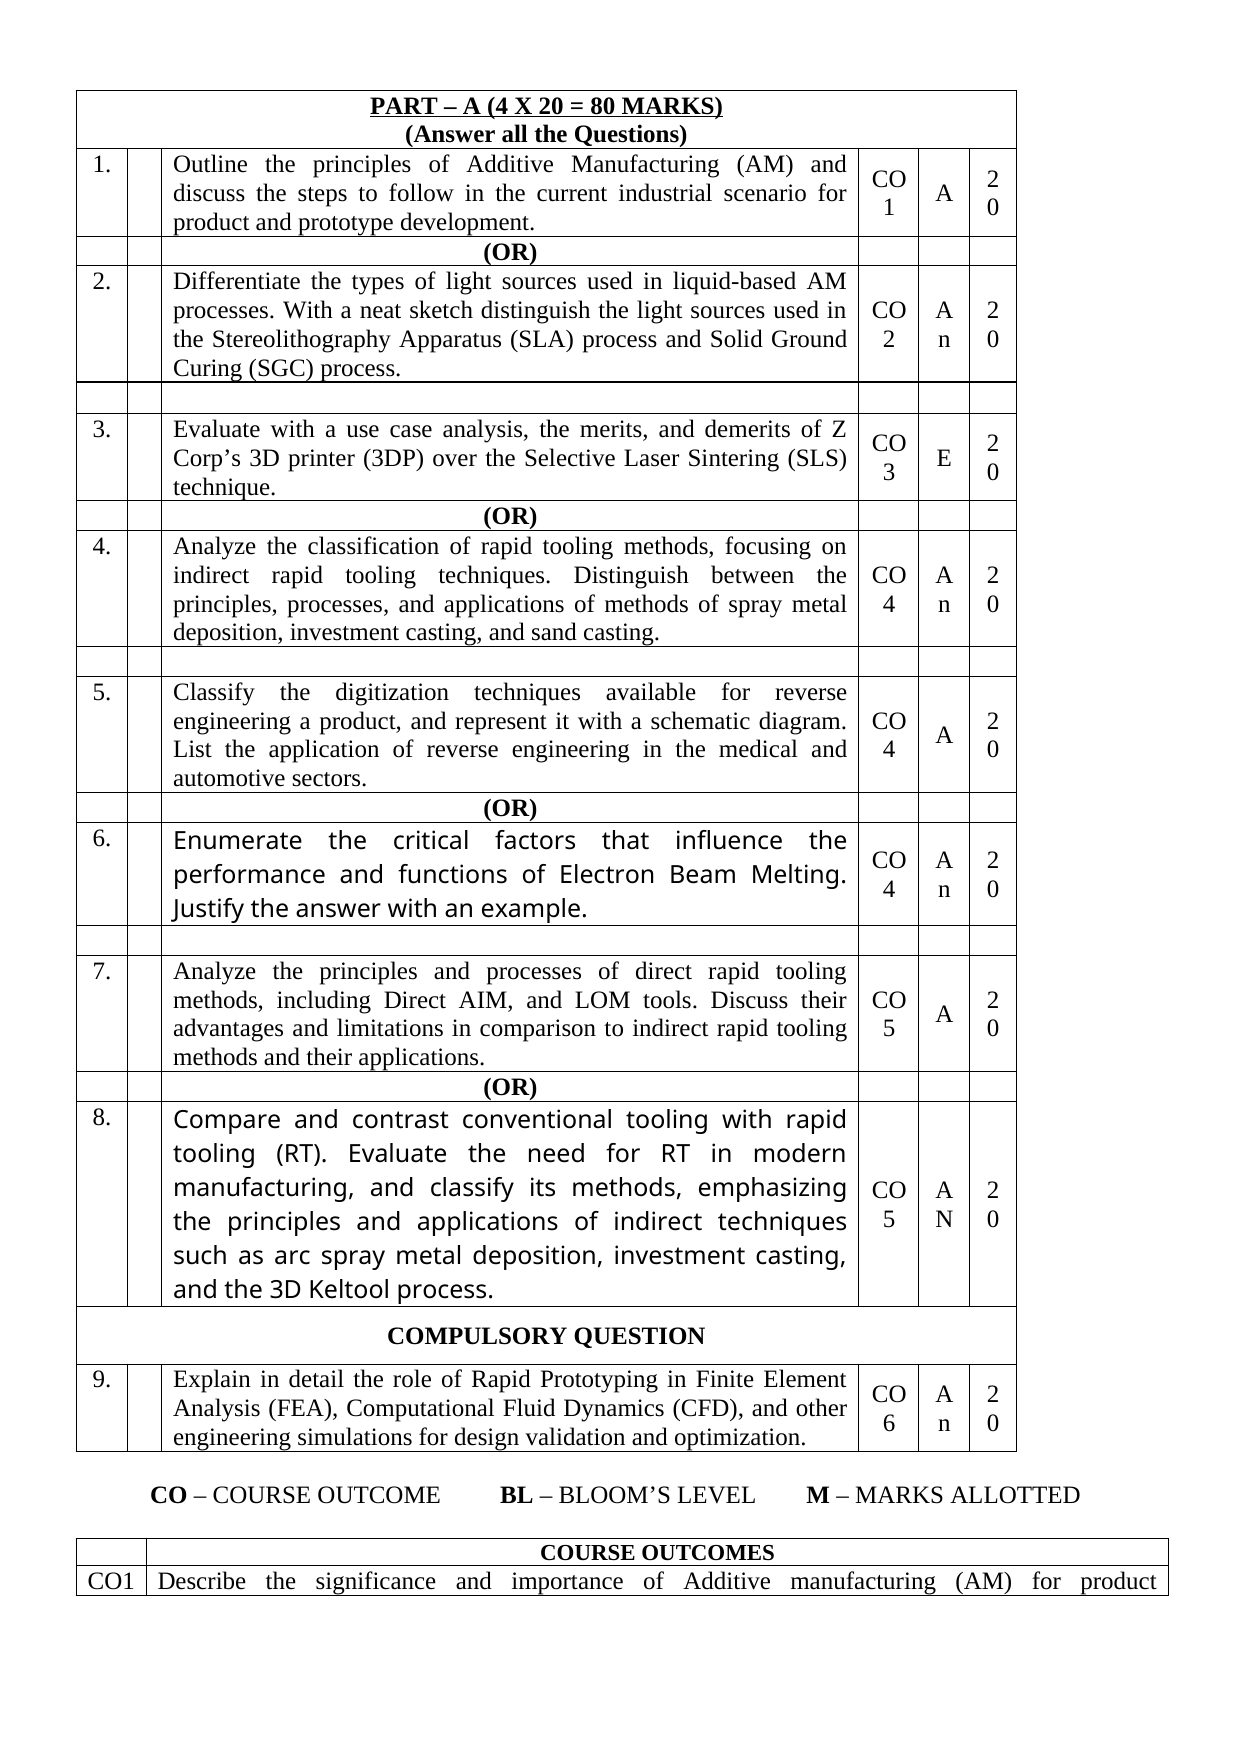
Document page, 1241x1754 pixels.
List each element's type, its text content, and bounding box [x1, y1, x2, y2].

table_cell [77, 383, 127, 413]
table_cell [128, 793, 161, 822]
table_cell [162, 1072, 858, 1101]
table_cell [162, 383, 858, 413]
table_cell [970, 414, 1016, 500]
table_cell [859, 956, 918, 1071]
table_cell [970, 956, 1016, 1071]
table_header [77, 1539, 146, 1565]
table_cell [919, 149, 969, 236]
text CO – COURSE OUTCOME BL – BLOOM’S LEVEL M – MARKS ALLOTTED [150, 1481, 1090, 1509]
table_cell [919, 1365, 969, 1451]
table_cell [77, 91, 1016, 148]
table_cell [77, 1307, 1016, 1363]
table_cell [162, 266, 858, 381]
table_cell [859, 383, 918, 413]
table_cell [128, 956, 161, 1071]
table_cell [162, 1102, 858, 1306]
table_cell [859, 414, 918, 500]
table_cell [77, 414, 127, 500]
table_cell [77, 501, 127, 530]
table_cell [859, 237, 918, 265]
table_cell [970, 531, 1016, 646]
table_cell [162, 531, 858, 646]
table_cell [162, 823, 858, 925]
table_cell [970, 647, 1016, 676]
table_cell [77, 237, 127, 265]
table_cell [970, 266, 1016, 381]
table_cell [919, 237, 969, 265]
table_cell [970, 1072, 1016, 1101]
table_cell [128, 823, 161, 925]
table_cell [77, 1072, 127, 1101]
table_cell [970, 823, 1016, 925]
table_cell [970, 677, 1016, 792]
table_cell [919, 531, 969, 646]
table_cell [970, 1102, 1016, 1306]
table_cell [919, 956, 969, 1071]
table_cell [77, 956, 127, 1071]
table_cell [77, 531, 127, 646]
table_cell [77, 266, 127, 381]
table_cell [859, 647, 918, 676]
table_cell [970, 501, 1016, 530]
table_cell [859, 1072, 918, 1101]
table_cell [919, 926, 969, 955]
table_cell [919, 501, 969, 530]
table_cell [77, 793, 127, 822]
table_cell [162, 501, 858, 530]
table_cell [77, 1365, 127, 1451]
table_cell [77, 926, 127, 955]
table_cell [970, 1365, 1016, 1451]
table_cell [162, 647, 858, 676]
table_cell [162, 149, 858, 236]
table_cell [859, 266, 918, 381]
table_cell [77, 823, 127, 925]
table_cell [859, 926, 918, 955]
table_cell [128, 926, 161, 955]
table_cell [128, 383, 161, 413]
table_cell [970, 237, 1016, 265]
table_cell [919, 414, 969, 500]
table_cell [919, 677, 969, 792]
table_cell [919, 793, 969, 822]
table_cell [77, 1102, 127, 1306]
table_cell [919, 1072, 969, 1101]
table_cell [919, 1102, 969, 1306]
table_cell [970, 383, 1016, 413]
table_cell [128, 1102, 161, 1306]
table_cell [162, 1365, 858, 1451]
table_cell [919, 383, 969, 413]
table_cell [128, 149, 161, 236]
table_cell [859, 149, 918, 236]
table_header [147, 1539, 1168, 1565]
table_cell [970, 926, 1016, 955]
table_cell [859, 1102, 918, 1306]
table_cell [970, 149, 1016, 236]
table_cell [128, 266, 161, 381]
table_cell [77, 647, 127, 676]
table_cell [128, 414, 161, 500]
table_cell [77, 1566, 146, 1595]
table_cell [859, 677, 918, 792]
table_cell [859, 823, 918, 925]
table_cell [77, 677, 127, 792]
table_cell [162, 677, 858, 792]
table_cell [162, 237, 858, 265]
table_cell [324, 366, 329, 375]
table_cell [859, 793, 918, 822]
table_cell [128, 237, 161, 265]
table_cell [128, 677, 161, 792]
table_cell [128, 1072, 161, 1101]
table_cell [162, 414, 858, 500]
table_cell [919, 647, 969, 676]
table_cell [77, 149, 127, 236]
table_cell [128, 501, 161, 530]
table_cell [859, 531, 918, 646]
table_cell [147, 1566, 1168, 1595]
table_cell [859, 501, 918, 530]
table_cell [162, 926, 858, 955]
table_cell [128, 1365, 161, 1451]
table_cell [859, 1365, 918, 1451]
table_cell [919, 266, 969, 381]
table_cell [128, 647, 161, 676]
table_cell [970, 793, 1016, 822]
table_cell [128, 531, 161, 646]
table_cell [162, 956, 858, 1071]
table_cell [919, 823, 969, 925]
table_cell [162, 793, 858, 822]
